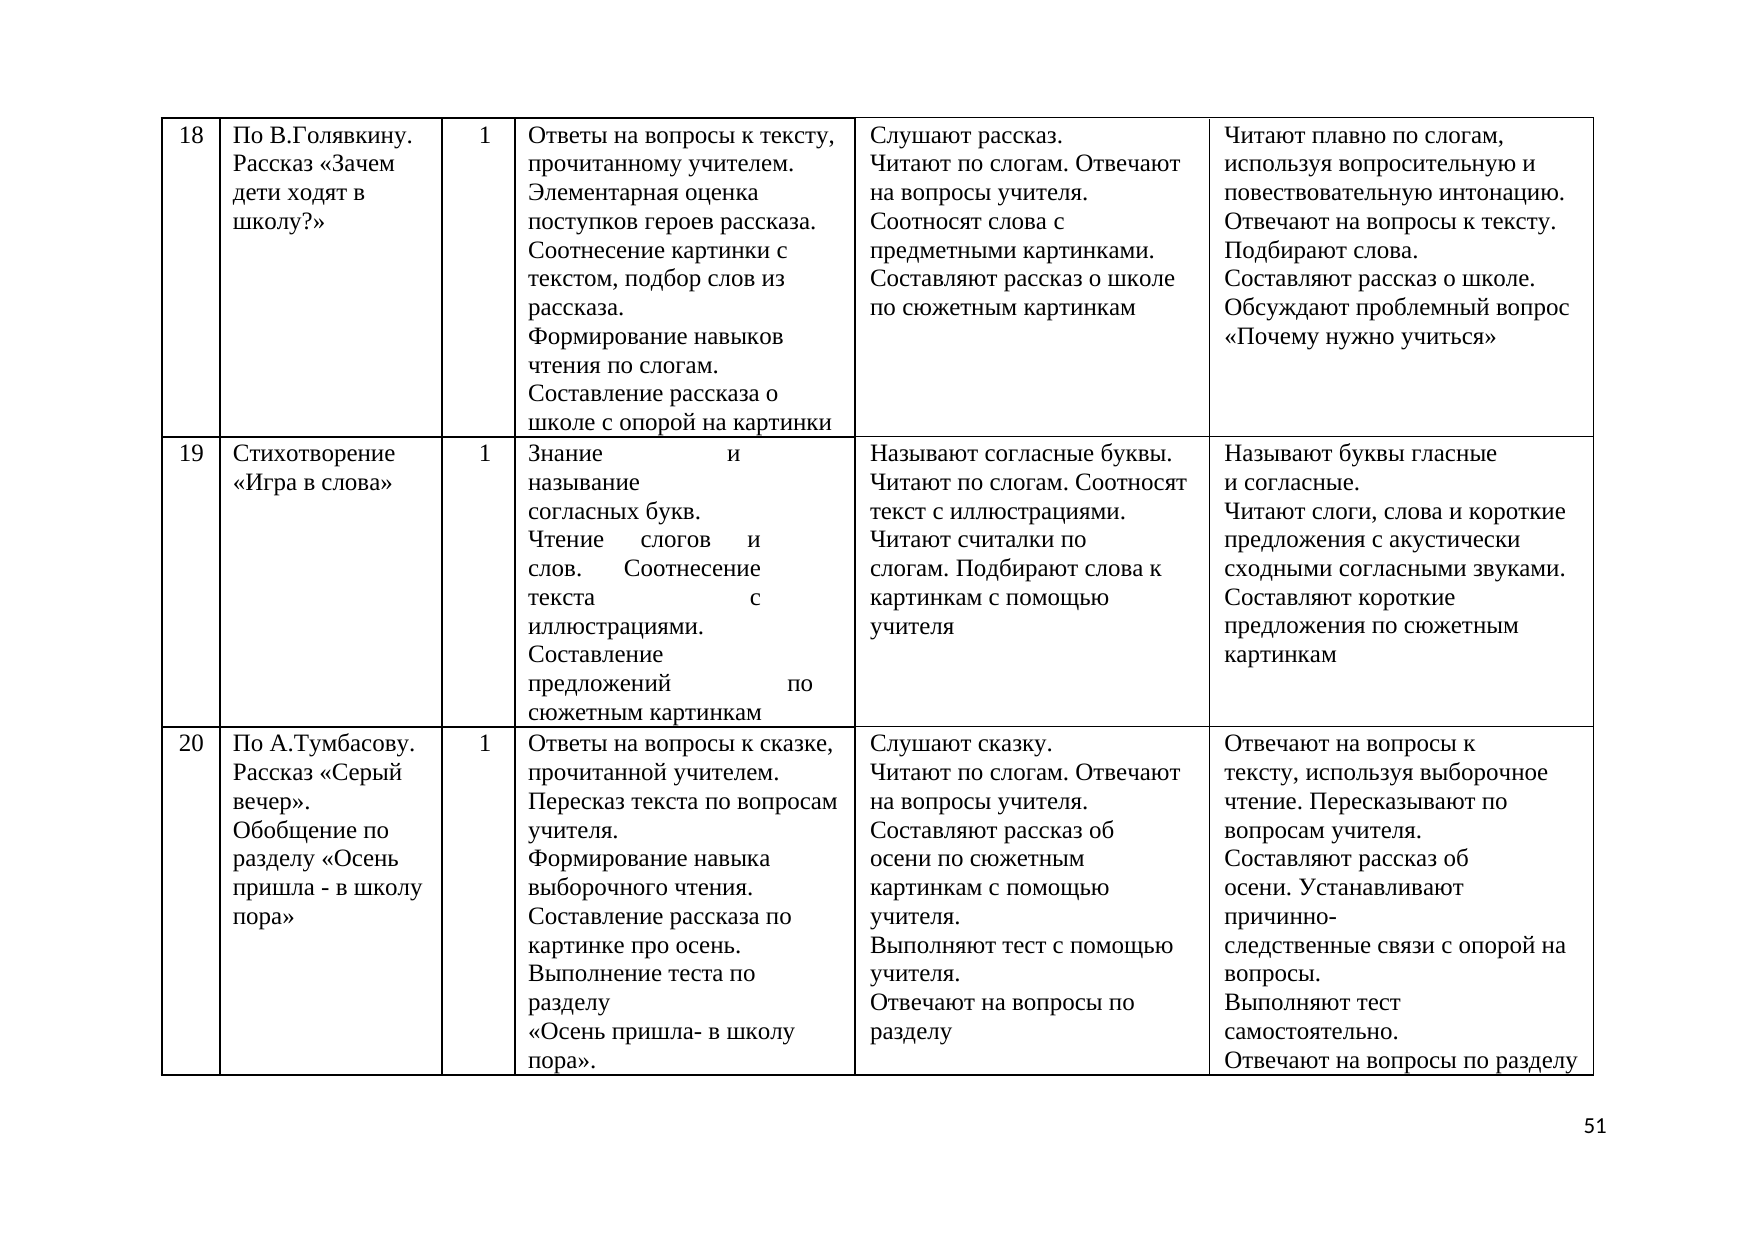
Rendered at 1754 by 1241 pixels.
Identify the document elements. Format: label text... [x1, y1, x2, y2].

table_cell Ответы на вопросы к сказке, прочитанной учителем. Пересказ текста по вопросам учителя. Формирование навыка выборочного чтения. Составление рассказа по картинке про осень. Выполнение теста по разделу «Осень пришла- в школу пора». [516, 728, 854, 1073]
table_cell Называют буквы гласные и согласные. Читают слоги, слова и короткие предложения с акустически сходными согласными звуками. Составляют короткие предложения по сюжетным картинкам [1210, 437, 1593, 726]
table_header Читают плавно по слогам, используя вопросительную и повествовательную интонацию. Отвечают на вопросы к тексту. Подбирают слова. Составляют рассказ о школе. Обсуждают проблемный вопрос «Почему нужно учиться» [1210, 118, 1593, 436]
table_cell Знание и называние согласных букв. Чтение слогов и слов. Соотнесение текста с иллюстрациями. Составление предложений по сюжетным картинкам [516, 438, 854, 726]
table_cell Отвечают на вопросы к тексту, используя выборочное чтение. Пересказывают по вопросам учителя. Составляют рассказ об осени. Устанавливают причинно- следственные связи с опорой на вопросы. Выполняют тест самостоятельно. Отвечают на вопросы по разделу [1210, 727, 1593, 1073]
table_cell 20 [163, 728, 219, 1073]
table_cell 19 [163, 438, 219, 726]
table_header Слушают рассказ. Читают по слогам. Отвечают на вопросы учителя. Соотносят слова с предметными картинками. Составляют рассказ о школе по сюжетным картинкам [856, 118, 1210, 436]
table_cell По А.Тумбасову. Рассказ «Серый вечер». Обобщение по разделу «Осень пришла - в школу пора» [221, 728, 441, 1073]
table_cell Стихотворение «Игра в слова» [221, 438, 441, 726]
table_cell 1 [443, 438, 514, 726]
table_header 18 [163, 119, 219, 436]
table_cell 1 [443, 728, 514, 1073]
table_header По В.Голявкину. Рассказ «Зачем дети ходят в школу?» [221, 119, 441, 436]
table_header Ответы на вопросы к тексту, прочитанному учителем. Элементарная оценка поступков героев рассказа. Соотнесение картинки с текстом, подбор слов из рассказа. Формирование навыков чтения по слогам. Составление рассказа о школе с опорой на картинки [516, 119, 854, 436]
table_cell Называют согласные буквы. Читают по слогам. Соотносят текст с иллюстрациями. Читают считалки по слогам. Подбирают слова к картинкам с помощью учителя [856, 437, 1209, 726]
table_cell Слушают сказку. Читают по слогам. Отвечают на вопросы учителя. Составляют рассказ об осени по сюжетным картинкам с помощью учителя. Выполняют тест с помощью учителя. Отвечают на вопросы по разделу [856, 727, 1209, 1073]
table_header 1 [443, 119, 514, 436]
